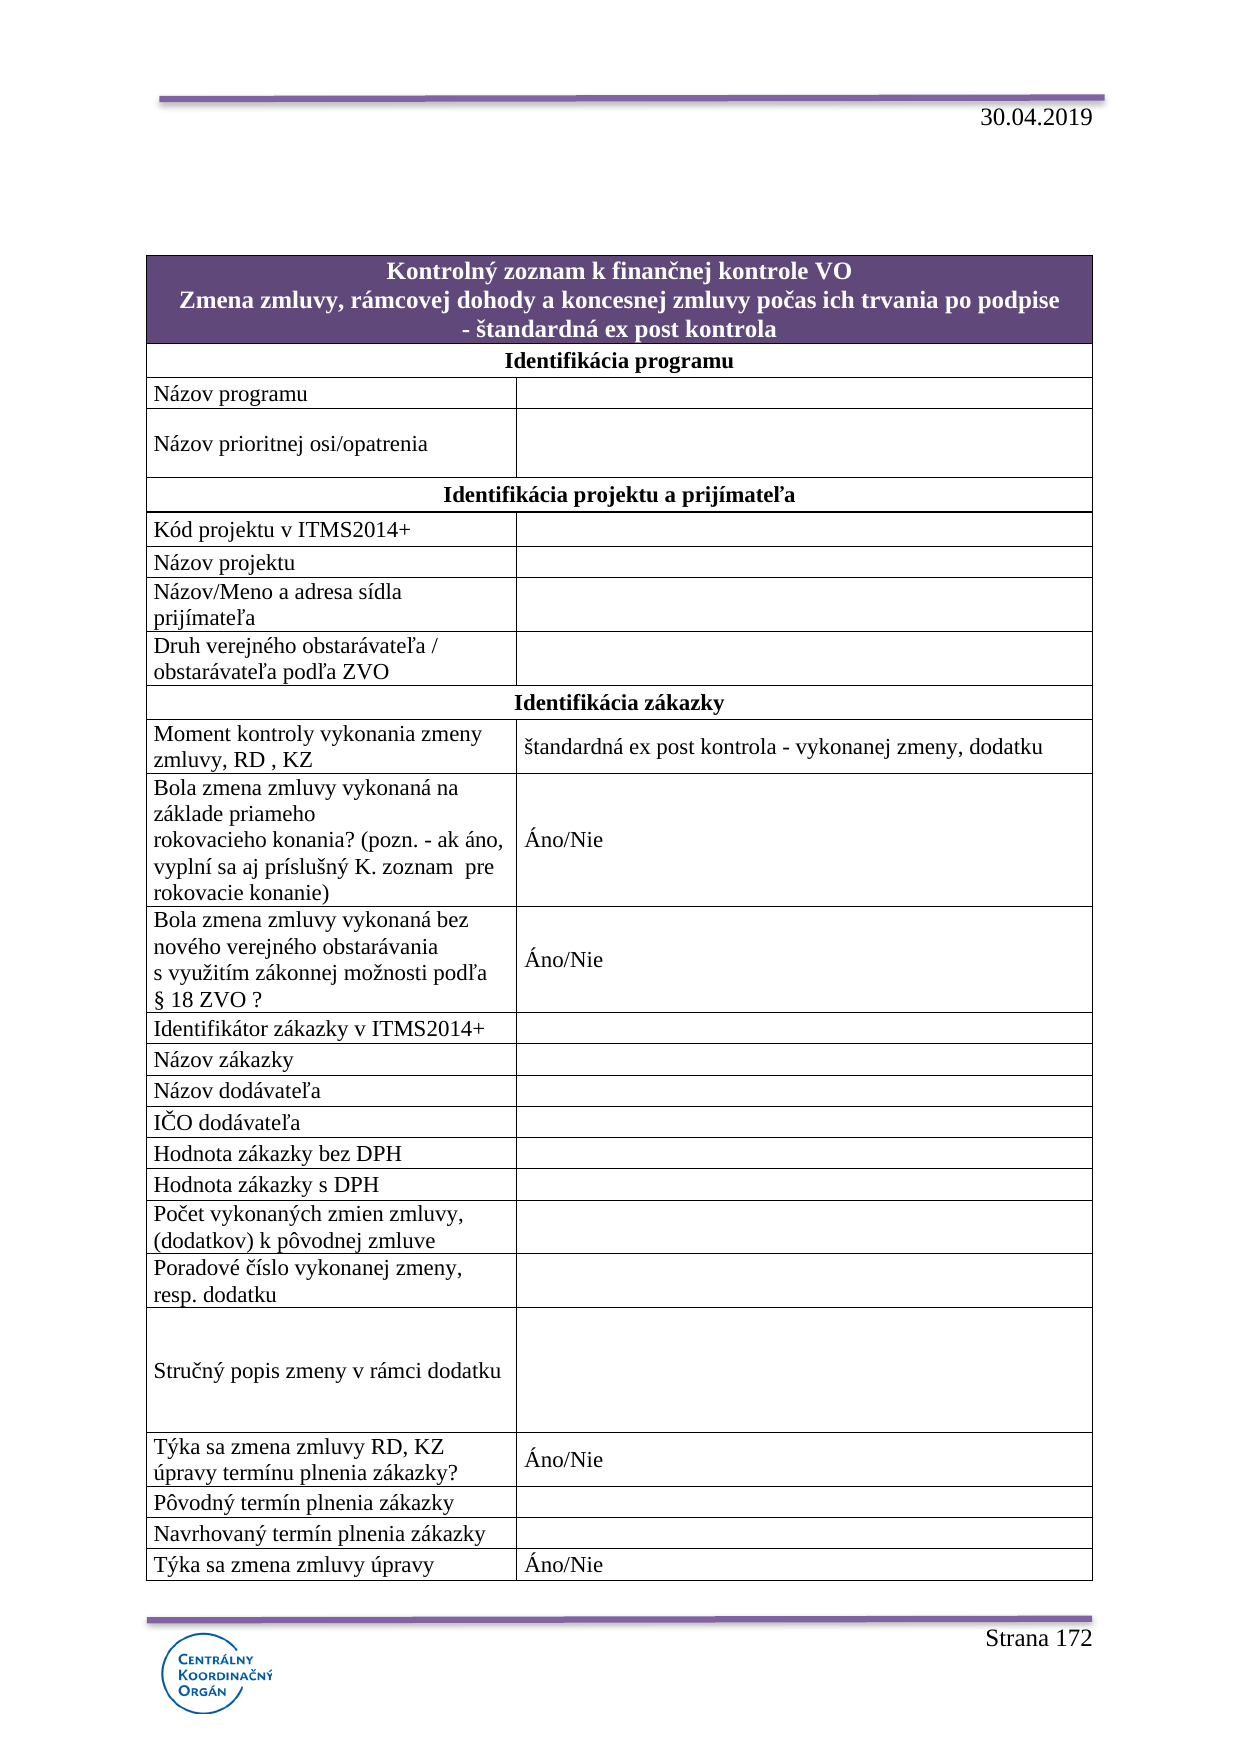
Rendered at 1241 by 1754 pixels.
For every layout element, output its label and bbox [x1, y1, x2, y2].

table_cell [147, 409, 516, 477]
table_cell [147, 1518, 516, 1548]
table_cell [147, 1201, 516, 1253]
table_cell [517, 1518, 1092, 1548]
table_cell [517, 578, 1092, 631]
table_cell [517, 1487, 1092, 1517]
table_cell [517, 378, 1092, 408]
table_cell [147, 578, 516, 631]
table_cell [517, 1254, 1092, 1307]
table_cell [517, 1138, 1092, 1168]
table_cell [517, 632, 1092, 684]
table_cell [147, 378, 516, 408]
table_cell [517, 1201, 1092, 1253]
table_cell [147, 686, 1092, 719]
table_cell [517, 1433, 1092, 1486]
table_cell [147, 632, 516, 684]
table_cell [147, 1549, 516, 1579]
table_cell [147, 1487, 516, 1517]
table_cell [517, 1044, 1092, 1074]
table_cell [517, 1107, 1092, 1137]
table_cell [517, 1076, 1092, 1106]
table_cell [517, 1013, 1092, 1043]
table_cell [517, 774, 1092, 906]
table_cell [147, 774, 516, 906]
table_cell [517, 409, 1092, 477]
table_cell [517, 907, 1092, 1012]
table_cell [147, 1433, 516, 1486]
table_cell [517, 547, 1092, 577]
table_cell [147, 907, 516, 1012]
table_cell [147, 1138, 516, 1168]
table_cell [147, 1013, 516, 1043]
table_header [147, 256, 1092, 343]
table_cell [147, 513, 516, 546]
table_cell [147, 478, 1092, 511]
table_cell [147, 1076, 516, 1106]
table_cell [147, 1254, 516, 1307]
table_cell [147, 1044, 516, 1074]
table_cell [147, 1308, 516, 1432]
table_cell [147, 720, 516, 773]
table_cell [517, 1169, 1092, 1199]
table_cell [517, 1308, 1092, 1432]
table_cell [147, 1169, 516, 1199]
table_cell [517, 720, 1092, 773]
picture [159, 1631, 272, 1713]
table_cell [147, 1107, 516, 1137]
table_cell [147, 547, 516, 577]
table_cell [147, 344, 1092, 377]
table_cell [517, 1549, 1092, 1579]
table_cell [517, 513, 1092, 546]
